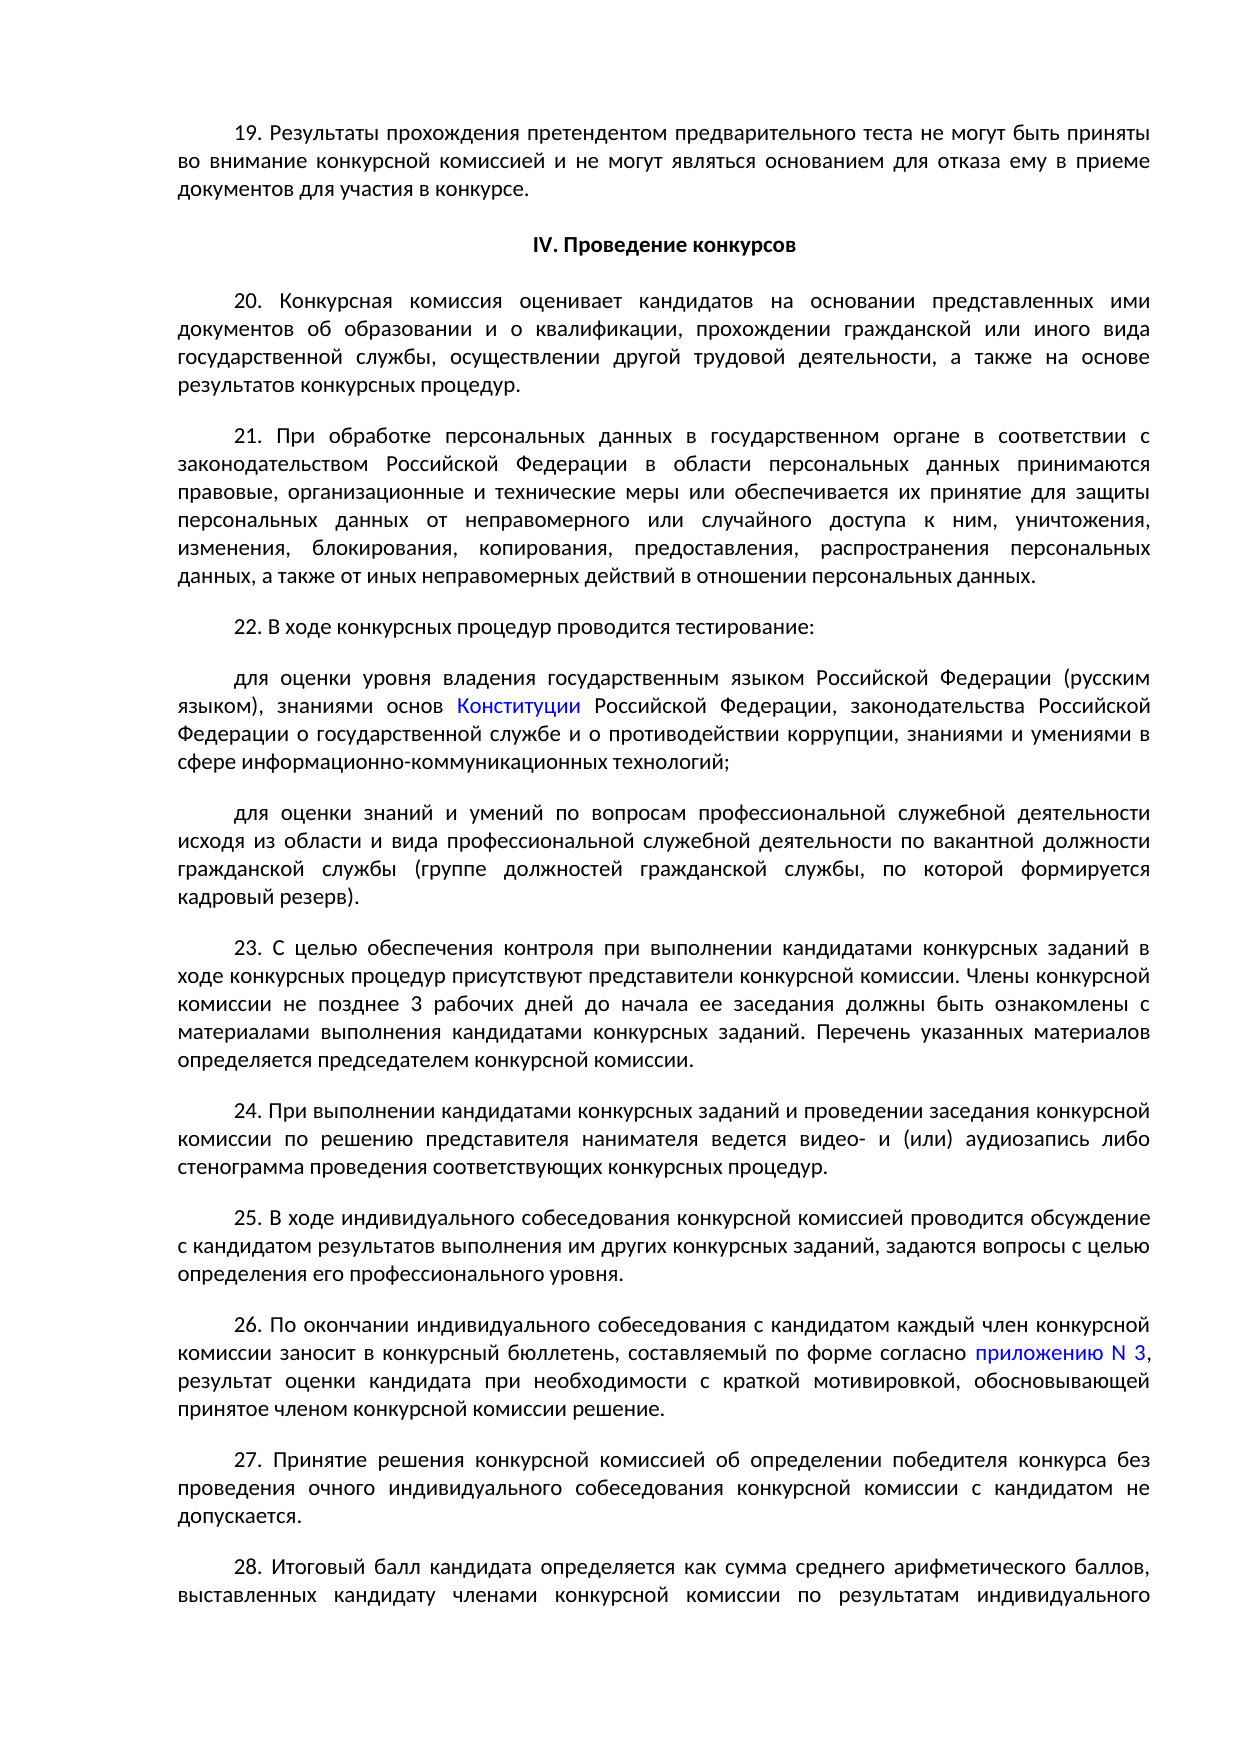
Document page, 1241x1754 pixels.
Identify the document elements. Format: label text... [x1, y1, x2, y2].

title IV. Проведение конкурсов [177, 230, 1152, 258]
text 27. Принятие решения конкурсной комиссией об определении победителя конкурса без проведения очного индивидуального собеседования конкурсной комиссии с кандидатом не допускается. [177, 1445, 1152, 1529]
text 23. С целью обеспечения контроля при выполнении кандидатами конкурсных заданий в ходе конкурсных процедур присутствуют представители конкурсной комиссии. Члены конкурсной комиссии не позднее 3 рабочих дней до начала ее заседания должны быть ознакомлены с материалами выполнения кандидатами конкурсных заданий. Перечень указанных материалов определяется председателем конкурсной комиссии. [177, 933, 1152, 1073]
text 24. При выполнении кандидатами конкурсных заданий и проведении заседания конкурсной комиссии по решению представителя нанимателя ведется видео- и (или) аудиозапись либо стенограмма проведения соответствующих конкурсных процедур. [177, 1096, 1152, 1180]
text 20. Конкурсная комиссия оценивает кандидатов на основании представленных ими документов об образовании и о квалификации, прохождении гражданской или иного вида государственной службы, осуществлении другой трудовой деятельности, а также на основе результатов конкурсных процедур. [177, 286, 1152, 398]
text 26. По окончании индивидуального собеседования с кандидатом каждый член конкурсной комиссии заносит в конкурсный бюллетень, составляемый по форме согласно приложению N 3, результат оценки кандидата при необходимости с краткой мотивировкой, обосновывающей принятое членом конкурсной комиссии решение. [177, 1310, 1152, 1422]
text для оценки уровня владения государственным языком Российской Федерации (русским языком), знаниями основ Конституции Российской Федерации, законодательства Российской Федерации о государственной службе и о противодействии коррупции, знаниями и умениями в сфере информационно-коммуникационных технологий; [177, 663, 1152, 775]
text 22. В ходе конкурсных процедур проводится тестирование: [177, 612, 1152, 640]
text 25. В ходе индивидуального собеседования конкурсной комиссией проводится обсуждение с кандидатом результатов выполнения им других конкурсных заданий, задаются вопросы с целью определения его профессионального уровня. [177, 1203, 1152, 1287]
text для оценки знаний и умений по вопросам профессиональной служебной деятельности исходя из области и вида профессиональной служебной деятельности по вакантной должности гражданской службы (группе должностей гражданской службы, по которой формируется кадровый резерв). [177, 798, 1152, 910]
text 21. При обработке персональных данных в государственном органе в соответствии с законодательством Российской Федерации в области персональных данных принимаются правовые, организационные и технические меры или обеспечивается их принятие для защиты персональных данных от неправомерного или случайного доступа к ним, уничтожения, изменения, блокирования, копирования, предоставления, распространения персональных данных, а также от иных неправомерных действий в отношении персональных данных. [177, 421, 1152, 589]
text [177, 1552, 1152, 1608]
text 19. Результаты прохождения претендентом предварительного теста не могут быть приняты во внимание конкурсной комиссией и не могут являться основанием для отказа ему в приеме документов для участия в конкурсе. [177, 118, 1152, 202]
